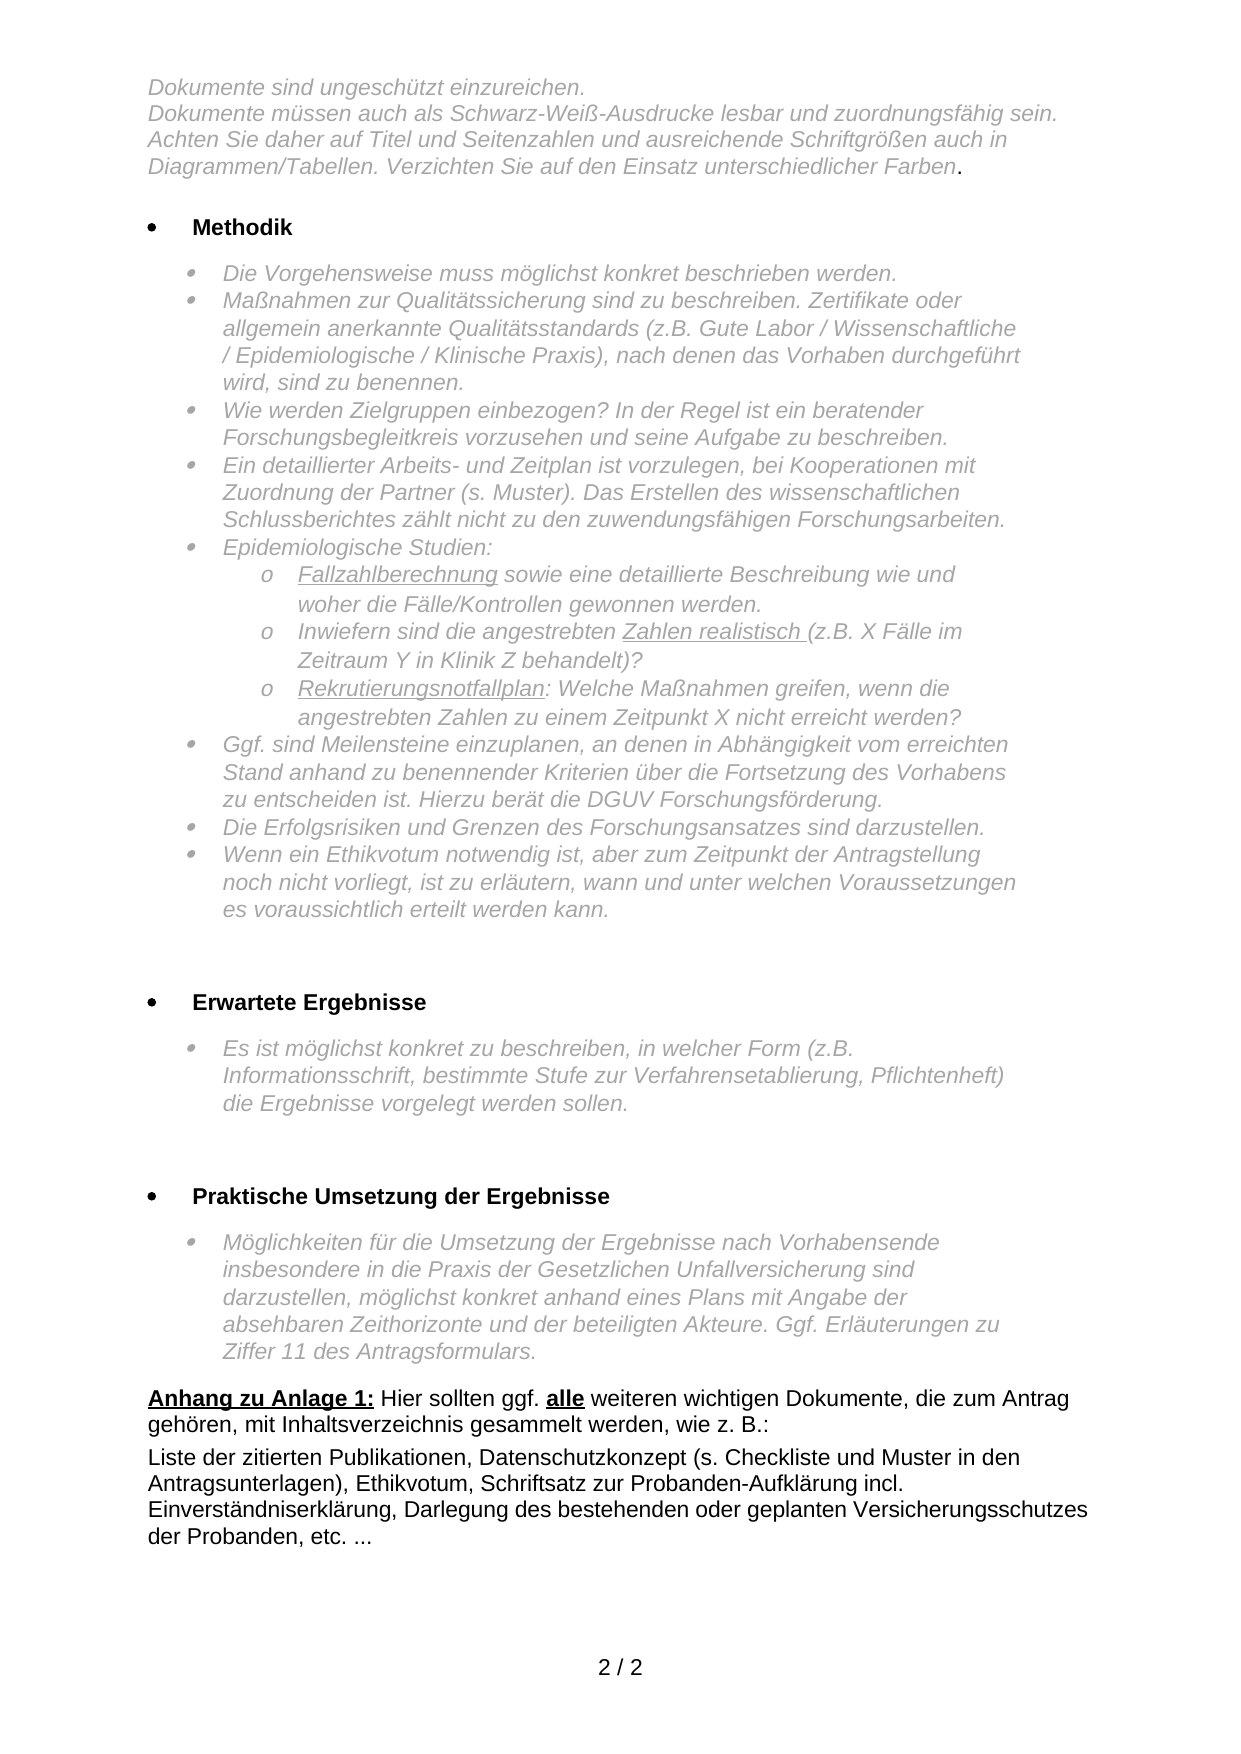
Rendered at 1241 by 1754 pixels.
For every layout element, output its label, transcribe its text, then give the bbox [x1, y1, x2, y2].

list Es ist möglichst konkret zu beschreiben, in welcher Form (z.B. Informationsschrift, bestimmte Stufe zur Verfahrensetablierung, Pflichtenheft) die Ergebnisse vorgelegt werden sollen. [185, 1035, 1023, 1116]
list Erwartete Ergebnisse [148, 989, 1093, 1015]
list Inwiefern sind die angestrebten Zahlen realistisch (z.B. X Fälle im Zeitraum Y in Klinik Z behandelt)? [260, 618, 1023, 674]
list Methodik [148, 214, 1093, 240]
list Die Vorgehensweise muss möglichst konkret beschrieben werden. [185, 260, 1023, 286]
list Maßnahmen zur Qualitätssicherung sind zu beschreiben. Zertifikate oder allgemein anerkannte Qualitätsstandards (z.B. Gute Labor / Wissenschaftliche / Epidemiologische / Klinische Praxis), nach denen das Vorhaben durchgeführt wird, sind zu benennen. [185, 287, 1023, 396]
list Rekrutierungsnotfallplan: Welche Maßnahmen greifen, wenn die angestrebten Zahlen zu einem Zeitpunkt X nicht erreicht werden? [260, 675, 1023, 730]
text Anhang zu Anlage 1: Hier sollten ggf. alle weiteren wichtigen Dokumente, die zum Antrag gehören, mit Inhaltsverzeichnis gesammelt werden, wie z. B.: [148, 1384, 1093, 1437]
list Die Erfolgsrisiken und Grenzen des Forschungsansatzes sind darzustellen. [185, 814, 1023, 840]
list Ggf. sind Meilensteine einzuplanen, an denen in Abhängigkeit vom erreichten Stand anhand zu benennender Kriterien über die Fortsetzung des Vorhabens zu entscheiden ist. Hierzu berät die DGUV Forschungsförderung. [185, 731, 1023, 813]
list Ein detaillierter Arbeits- und Zeitplan ist vorzulegen, bei Kooperationen mit Zuordnung der Partner (s. Muster). Das Erstellen des wissenschaftlichen Schlussberichtes zählt nicht zu den zuwendungsfähigen Forschungsarbeiten. [185, 452, 1023, 533]
list Möglichkeiten für die Umsetzung der Ergebnisse nach Vorhabensende insbesondere in die Praxis der Gesetzlichen Unfallversicherung sind darzustellen, möglichst konkret anhand eines Plans mit Angabe der absehbaren Zeithorizonte und der beteiligten Akteure. Ggf. Erläuterungen zu Ziffer 11 des Antragsformulars. [185, 1229, 1023, 1365]
list Fallzahlberechnung sowie eine detaillierte Beschreibung wie und woher die Fälle/Kontrollen gewonnen werden. [260, 561, 1023, 617]
list Epidemiologische Studien: [185, 534, 1023, 560]
list Wenn ein Ethikvotum notwendig ist, aber zum Zeitpunkt der Antragstellung noch nicht vorliegt, ist zu erläutern, wann und unter welchen Voraussetzungen es voraussichtlich erteilt werden kann. [185, 841, 1023, 922]
list Wie werden Zielgruppen einbezogen? In der Regel ist ein beratender Forschungsbegleitkreis vorzusehen und seine Aufgabe zu beschreiben. [185, 397, 1023, 451]
text Liste der zitierten Publikationen, Datenschutzkonzept (s. Checkliste und Muster in den Antragsunterlagen), Ethikvotum, Schriftsatz zur Probanden-Aufklärung incl. Einverständniserklärung, Darlegung des bestehenden oder geplanten Versicherungsschutzes der Probanden, etc. ... [148, 1444, 1093, 1549]
list Praktische Umsetzung der Ergebnisse [148, 1183, 1093, 1209]
